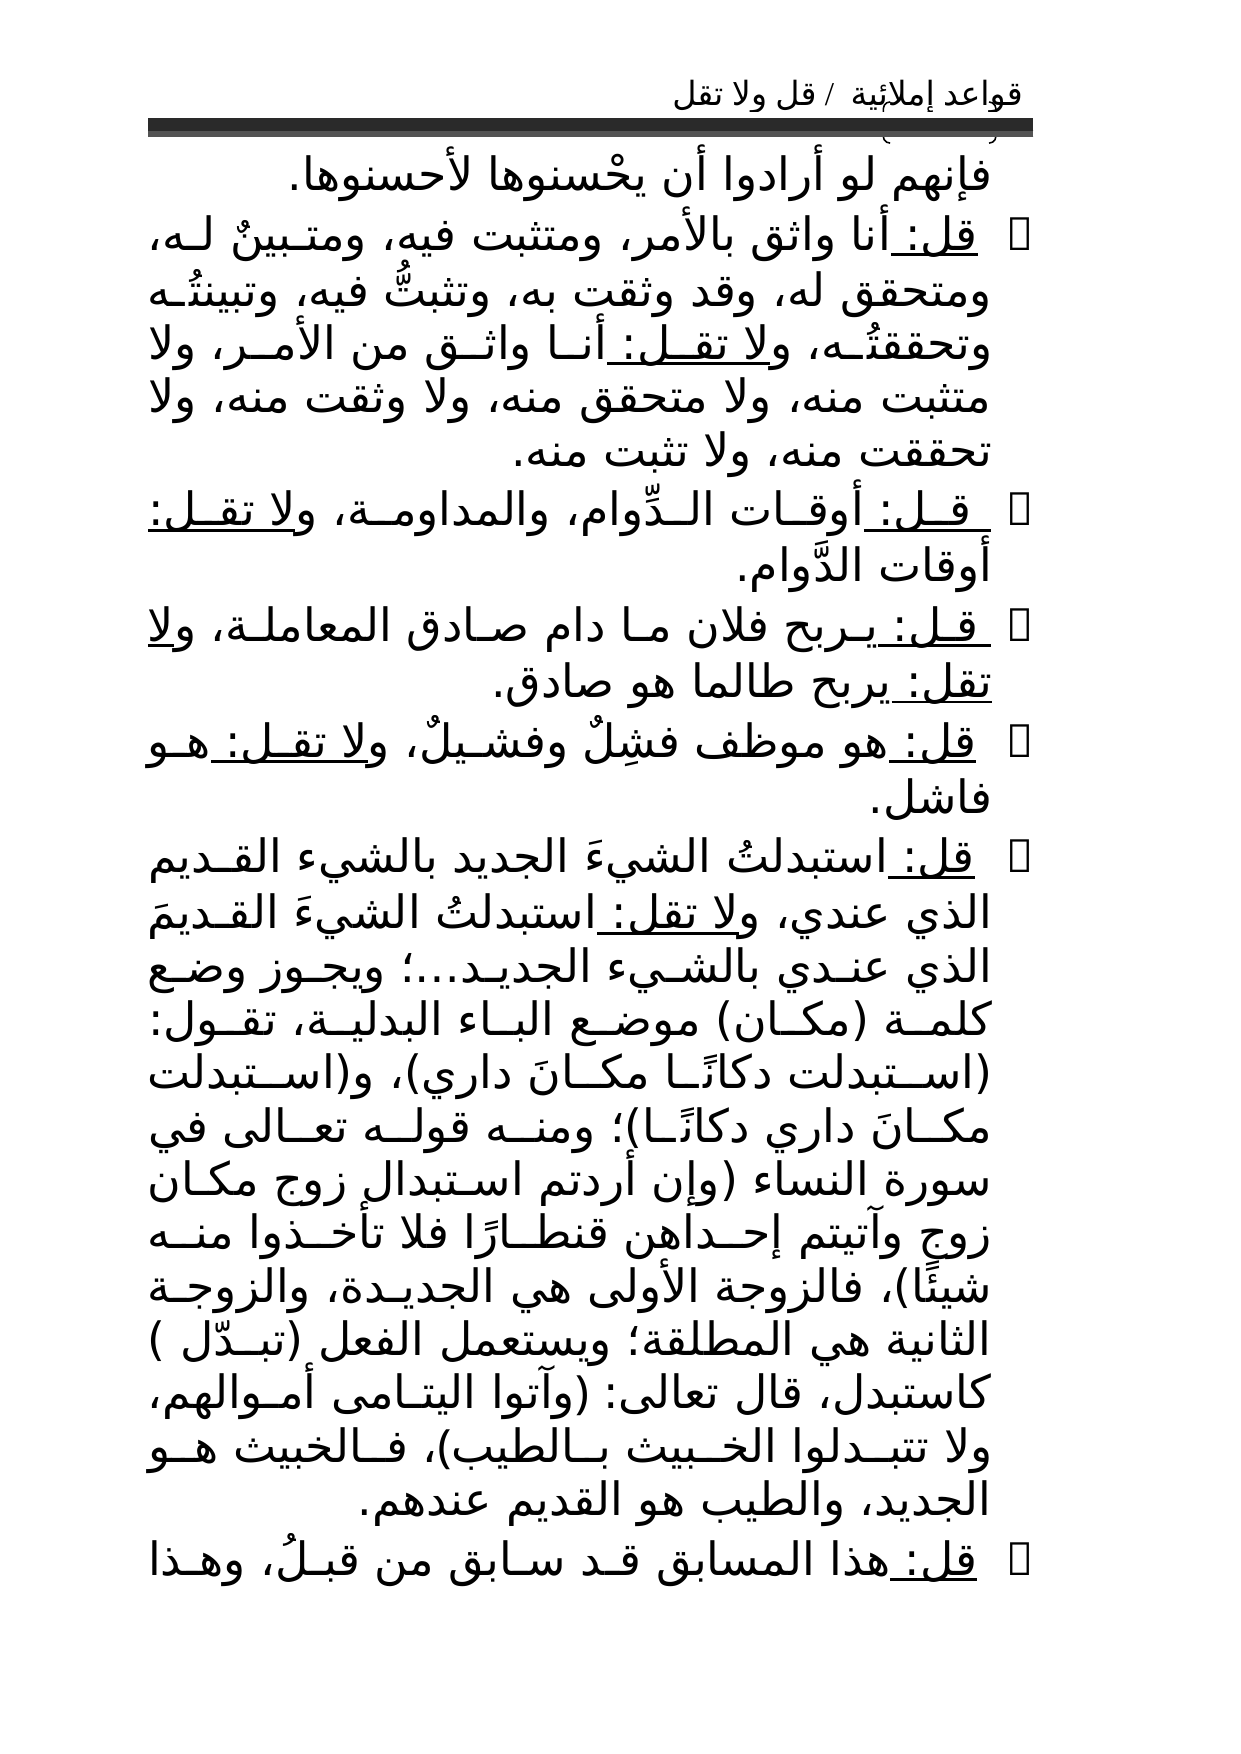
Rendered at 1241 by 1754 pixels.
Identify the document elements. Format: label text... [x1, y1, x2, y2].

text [148, 148, 1033, 201]
text  قل: استبدلتُ الشيءَ الجديد بالشيء القديم الذي عندي، ولا تقل: استبدلتُ الشيءَ القديمَ الذي عندي بالشيء الجديد…؛ ويجوز وضع كلمة (مكان) موضع الباء البدلية، تقول: (استبدلت دكانًا مكانَ داري)، و(استبدلت مكانَ داري دكانًا)؛ ومنه قوله تعالى في سورة النساء (وإن أردتم استبدال زوج مكان زوج وآتيتم إحداهن قنطارًا فلا تأخذوا منه شيئًا)، فالزوجة الأولى هي الجديدة، والزوجة الثانية هي المطلقة؛ ويستعمل الفعل (تبدّل ) كاستبدل، قال تعالى: ﴿وآتوا اليتامى أموالهم، ولا تتبدلوا الخبيث بالطيب﴾، فالخبيث هو الجديد، والطيب هو القديم عندهم. [148, 824, 1033, 1526]
text  قل: أنا واثق بالأمر، ومتثبت فيه، ومتبينٌ له، ومتحقق له، وقد وثقت به، وتثبتُّ فيه، وتبينتُه وتحققتُه، ولا تقل: أنا واثق من الأمر، ولا متثبت منه، ولا متحقق منه، ولا وثقت منه، ولا تحققت منه، ولا تثبت منه. [148, 201, 1033, 477]
text  قل: هو موظف فشِلٌ وفشيلٌ، ولا تقل: هو فاشل. [148, 708, 1033, 824]
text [148, 1526, 1033, 1589]
text  قل: أوقات الدِّوام، والمداومة، ولا تقل: أوقات الدَّوام. [148, 477, 1033, 592]
text  قل: يربح فلان ما دام صادق المعاملة، ولا تقل: يربح طالما هو صادق. [148, 592, 1033, 708]
